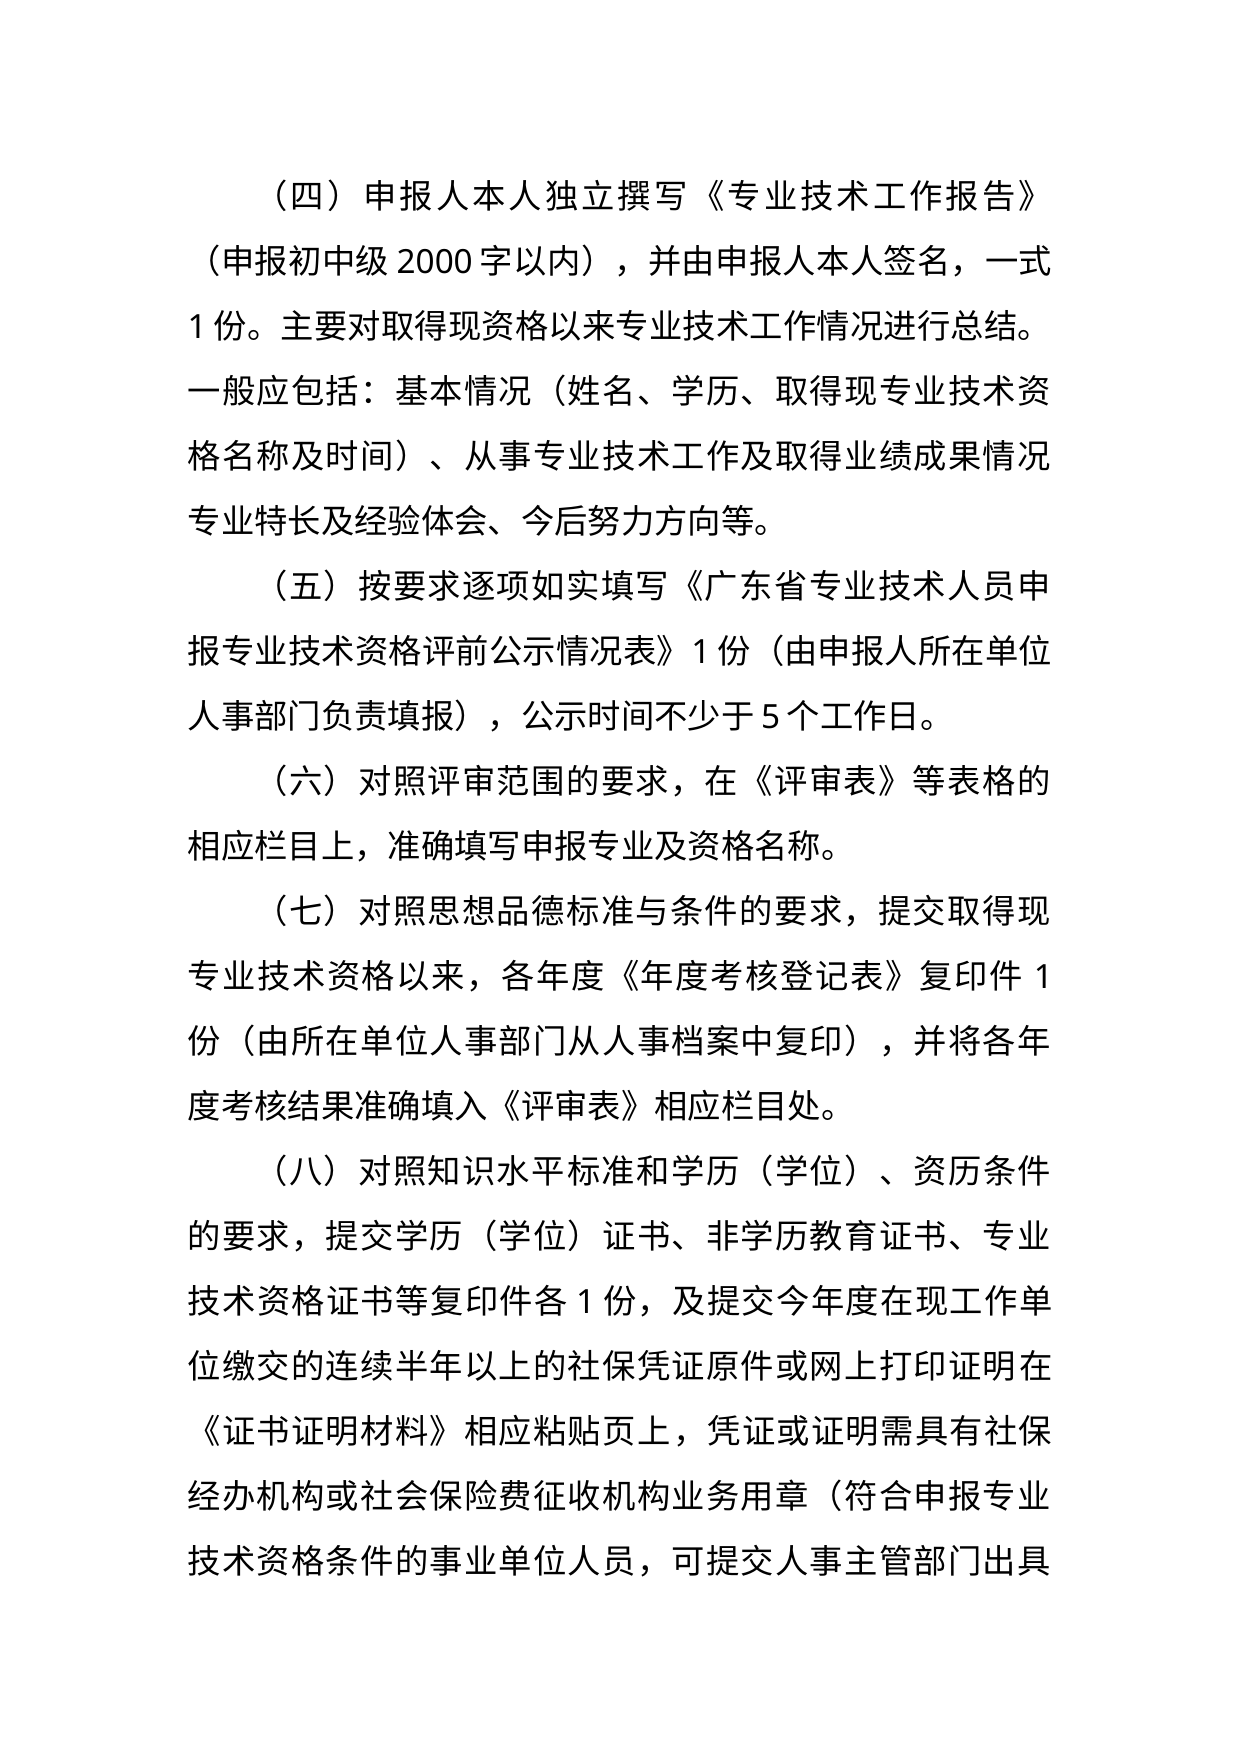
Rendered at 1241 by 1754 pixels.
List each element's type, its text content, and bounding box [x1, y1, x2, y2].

text （四）申报人本人独立撰写《专业技术工作报告》（申报初中级2000字以内），并由申报人本人签名，一式1份。主要对取得现资格以来专业技术工作情况进行总结。一般应包括：基本情况（姓名、学历、取得现专业技术资格名称及时间）、从事专业技术工作及取得业绩成果情况、专业特长及经验体会、今后努力方向等。 [187, 162, 1053, 552]
text （五）按要求逐项如实填写《广东省专业技术人员申报专业技术资格评前公示情况表》1份（由申报人所在单位人事部门负责填报），公示时间不少于5个工作日。 [187, 552, 1053, 747]
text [187, 1137, 1053, 1592]
text （七）对照思想品德标准与条件的要求，提交取得现专业技术资格以来，各年度《年度考核登记表》复印件1份（由所在单位人事部门从人事档案中复印），并将各年度考核结果准确填入《评审表》相应栏目处。 [187, 877, 1053, 1137]
text （六）对照评审范围的要求，在《评审表》等表格的相应栏目上，准确填写申报专业及资格名称。 [187, 747, 1053, 877]
